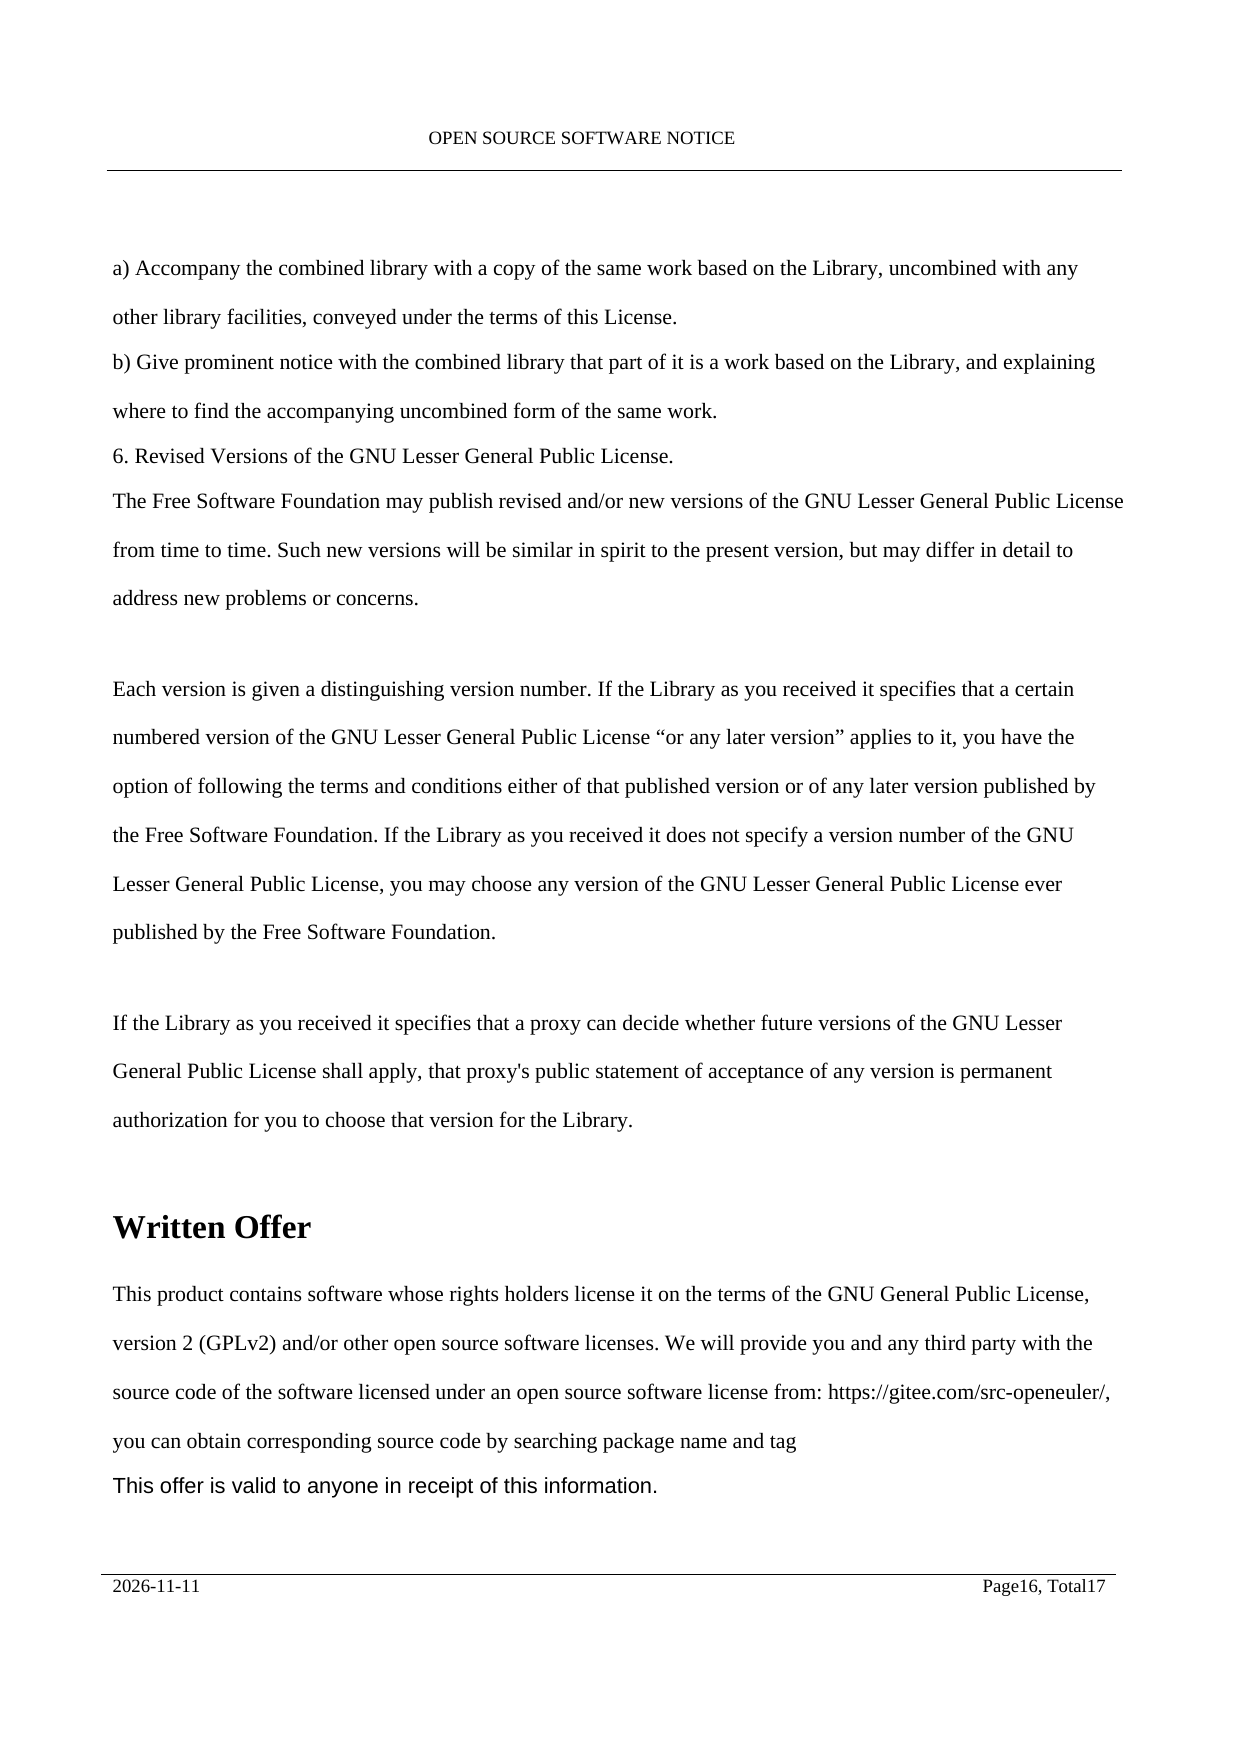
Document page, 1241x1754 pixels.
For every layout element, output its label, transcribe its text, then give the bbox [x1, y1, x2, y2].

text Each version is given a distinguishing version number. If the Library as you received it specifies that a certain numbered version of the GNU Lesser General Public License “or any later version” applies to it, you have the option of following the terms and conditions either of that published version or of any later version published by the Free Software Foundation. If the Library as you received it does not specify a version number of the GNU Lesser General Public License, you may choose any version of the GNU Lesser General Public License ever published by the Free Software Foundation. [112, 672, 1128, 948]
text b) Give prominent notice with the combined library that part of it is a work based on the Library, and explaining where to find the accompanying uncombined form of the same work. [112, 345, 1128, 427]
text This product contains software whose rights holders license it on the terms of the GNU General Public License, version 2 (GPLv2) and/or other open source software licenses. We will provide you and any third party with the source code of the software licensed under an open source software license from: https://gitee.com/src-openeuler/, you can obtain corresponding source code by searching package name and tag [112, 1278, 1128, 1457]
text a) Accompany the combined library with a copy of the same work based on the Library, uncombined with any other library facilities, conveyed under the terms of this License. [112, 251, 1128, 333]
text Written Offer [112, 1194, 1128, 1259]
text If the Library as you received it specifies that a proxy can decide whether future versions of the GNU Lesser General Public License shall apply, that proxy's public statement of acceptance of any version is permanent authorization for you to choose that version for the Library. [112, 1006, 1128, 1136]
text The Free Software Foundation may publish revised and/or new versions of the GNU Lesser General Public License from time to time. Such new versions will be similar in spirit to the present version, but may differ in detail to address new problems or concerns. [112, 484, 1128, 614]
text This offer is valid to anyone in receipt of this information. [112, 1469, 1128, 1502]
text 6. Revised Versions of the GNU Lesser General Public License. [112, 439, 1128, 472]
